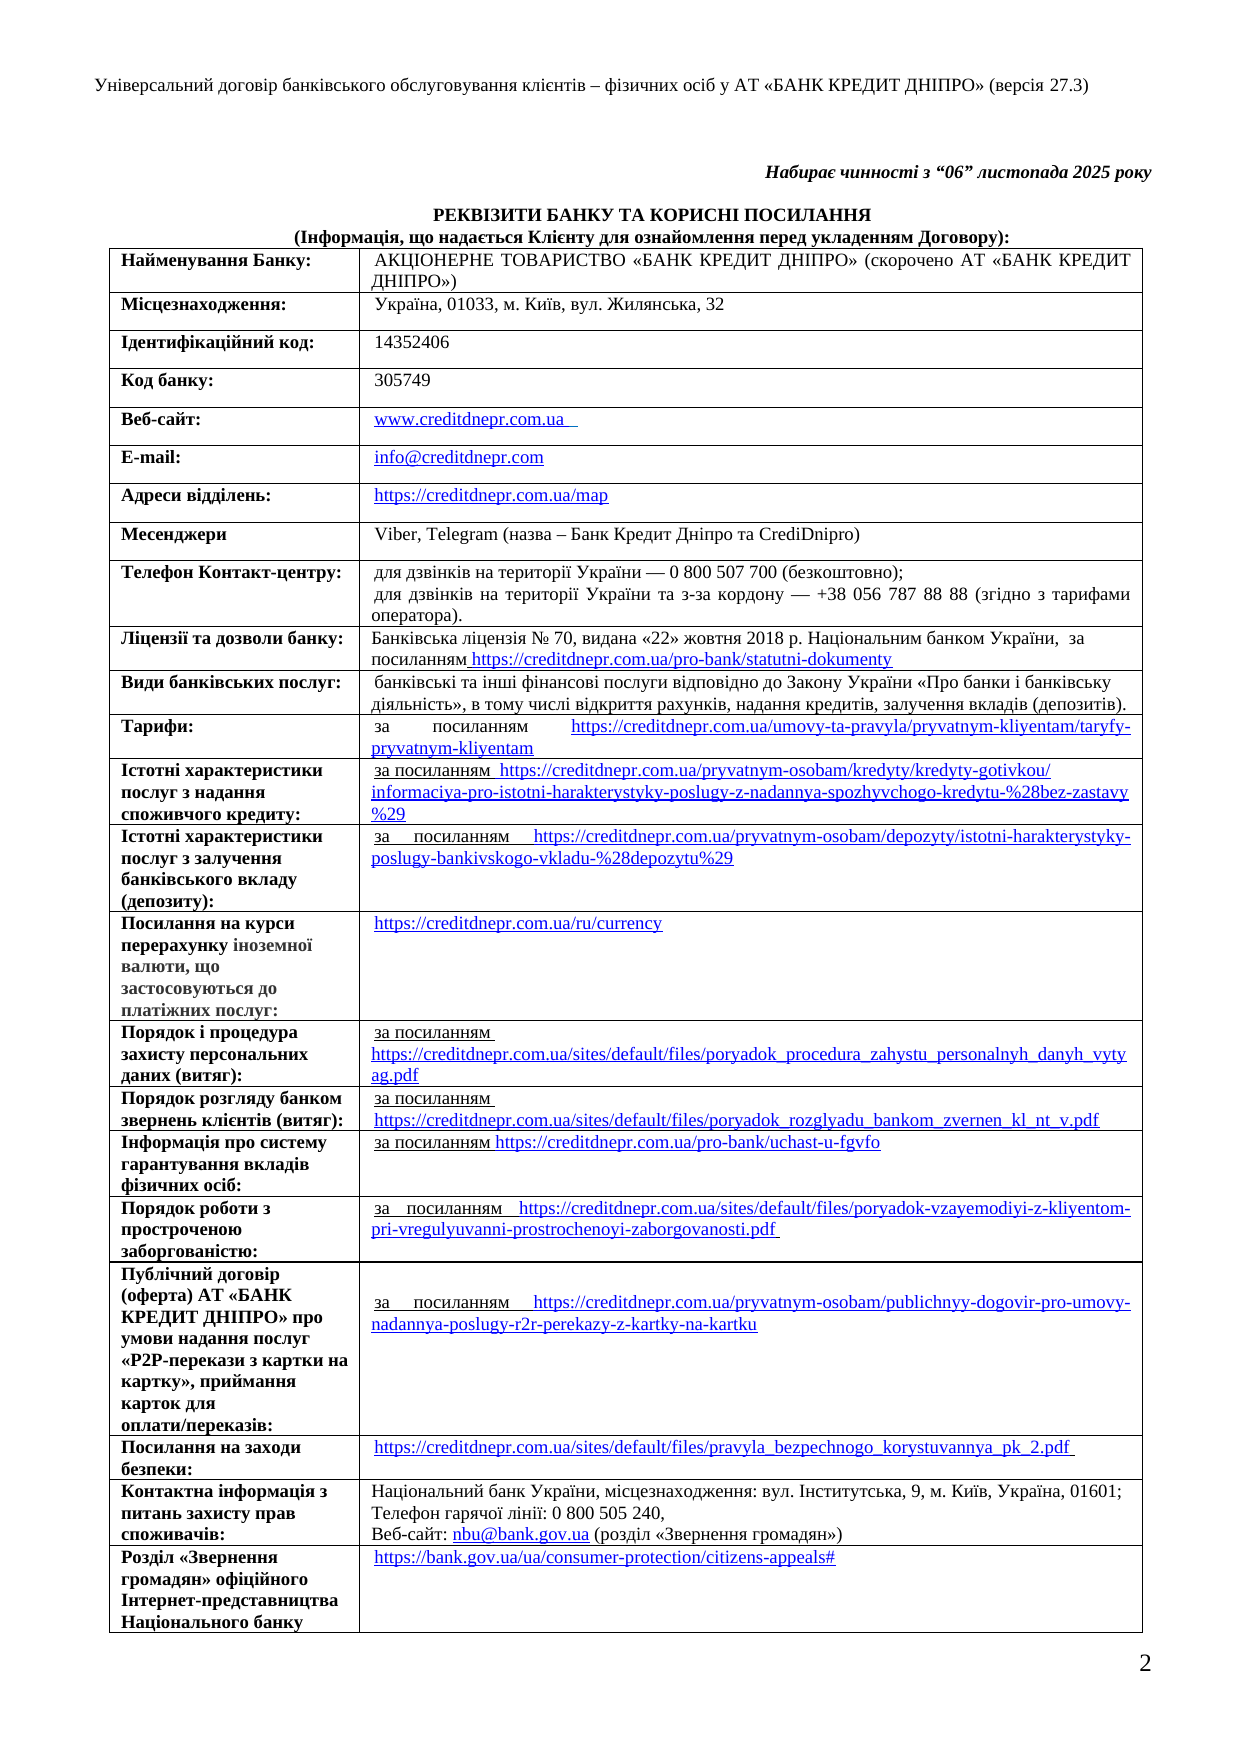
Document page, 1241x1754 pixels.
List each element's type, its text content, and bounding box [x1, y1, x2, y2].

table_cell Посилання на заходи безпеки: [110, 1436, 359, 1479]
table_cell за посиланням https://creditdnepr.com.ua/pryvatnym-osobam/publichnyy-dogovir-pro-umovy-nadannya-poslugy-r2r-perekazy-z-kartky-na-kartku [360, 1263, 1142, 1435]
table_cell Україна, 01033, м. Київ, вул. Жилянська, 32 [360, 293, 1142, 330]
table_cell Контактна інформація з питань захисту прав споживачів: [110, 1480, 359, 1545]
table_cell Істотні характеристики послуг з залучення банківського вкладу (депозиту): [110, 825, 359, 911]
table_cell E-mail: [110, 446, 359, 483]
table_cell Публічний договір (оферта) АТ «БАНК КРЕДИТ ДНІПРО» про умови надання послуг «Р2Р-перекази з картки на картку», приймання карток для оплати/переказів: [110, 1263, 359, 1435]
table_cell Порядок і процедура захисту персональних даних (витяг): [110, 1021, 359, 1086]
table_cell Тарифи: [110, 715, 359, 758]
table_cell банківські та інші фінансові послуги відповідно до Закону України «Про банки і банківську діяльність», в тому числі відкриття рахунків, надання кредитів, залучення вкладів (депозитів). [360, 671, 1142, 714]
text (Інформація, що надається Клієнту для ознайомлення перед укладенням Договору): [94, 226, 1152, 247]
table_cell https://creditdnepr.com.ua/ru/currency [360, 912, 1142, 1020]
table_cell Порядок розгляду банком звернень клієнтів (витяг): [110, 1087, 359, 1130]
table_cell Телефон Контакт-центру: [110, 561, 359, 626]
table_cell Інформація про систему гарантування вкладів фізичних осіб: [110, 1131, 359, 1196]
table_cell за посиланням https://creditdnepr.com.ua/pryvatnym-osobam/depozyty/istotni-harakterystyky-poslugy-bankivskogo-vkladu-%28depozytu%29 [360, 825, 1142, 911]
table_cell Банківська ліцензія № 70, видана «22» жовтня 2018 р. Національним банком України, за посиланням https://creditdnepr.com.ua/pro-bank/statutni-dokumenty [360, 627, 1142, 670]
table_cell за посиланням https://creditdnepr.com.ua/umovy-ta-pravyla/pryvatnym-kliyentam/taryfy-pryvatnym-kliyentam [360, 715, 1142, 758]
table_cell Істотні характеристики послуг з надання споживчого кредиту: [110, 759, 359, 824]
table_cell Адреси відділень: [110, 484, 359, 522]
table_cell https://creditdnepr.com.ua/sites/default/files/pravyla_bezpechnogo_korystuvannya_pk_2.pdf [360, 1436, 1142, 1479]
table_cell 14352406 [360, 331, 1142, 368]
table_cell Порядок роботи з простроченою заборгованістю: [110, 1197, 359, 1261]
table_cell Національний банк України, місцезнаходження: вул. Інститутська, 9, м. Київ, Україна, 01601; Телефон гарячої лінії: 0 800 505 240, Веб-сайт: nbu@bank.gov.ua (розділ «Звернення громадян») [360, 1480, 1142, 1545]
table_header Найменування Банку: [110, 249, 359, 292]
table_cell www.creditdnepr.com.ua [360, 408, 1142, 445]
table_cell https://creditdnepr.com.ua/map [360, 484, 1142, 522]
table_cell за посиланням https://creditdnepr.com.ua/sites/default/files/poryadok-vzayemodiyi-z-kliyentom-pri-vregulyuvanni-prostrochenoyi-zaborgovanosti.pdf [360, 1197, 1142, 1261]
table_cell Види банківських послуг: [110, 671, 359, 714]
table_cell Посилання на курси перерахунку іноземної валюти, що застосовуються до платіжних послуг: [110, 912, 359, 1020]
table_cell info@creditdnepr.com [360, 446, 1142, 483]
table_cell 305749 [360, 369, 1142, 407]
text Набирає чинності з “06” листопада 2025 року [94, 161, 1152, 183]
table_cell за посиланням https://creditdnepr.com.ua/sites/default/files/poryadok_procedura_zahystu_personalnyh_danyh_vytyag.pdf [360, 1021, 1142, 1086]
table_cell Viber, Telegram (назва – Банк Кредит Дніпро та CrediDnipro) [360, 523, 1142, 560]
table_cell за посиланням https://creditdnepr.com.ua/pryvatnym-osobam/kredyty/kredyty-gotivkou/informaciya-pro-istotni-harakterystyky-poslugy-z-nadannya-spozhyvchogo-kredytu-%28bez-zastavy%29 [360, 759, 1142, 824]
table_cell Ідентифікаційний код: [110, 331, 359, 368]
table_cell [110, 1546, 359, 1632]
table_cell за посиланням https://creditdnepr.com.ua/pro-bank/uchast-u-fgvfo [360, 1131, 1142, 1196]
table_cell Код банку: [110, 369, 359, 407]
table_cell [360, 1546, 1142, 1632]
table_cell Месенджери [110, 523, 359, 560]
table_cell Місцезнаходження: [110, 293, 359, 330]
table_cell для дзвінків на території України — 0 800 507 700 (безкоштовно); для дзвінків на території України та з-за кордону — +38 056 787 88 88 (згідно з тарифами оператора). [360, 561, 1142, 626]
table_cell Ліцензії та дозволи банку: [110, 627, 359, 670]
table_cell за посиланням https://creditdnepr.com.ua/sites/default/files/poryadok_rozglyadu_bankom_zvernen_kl_nt_v.pdf [360, 1087, 1142, 1130]
table_header АКЦІОНЕРНЕ ТОВАРИСТВО «БАНК КРЕДИТ ДНІПРО» (скорочено АТ «БАНК КРЕДИТ ДНІПРО») [360, 249, 1142, 292]
table_cell Веб-сайт: [110, 408, 359, 445]
text РЕКВІЗИТИ БАНКУ ТА КОРИСНІ ПОСИЛАННЯ [94, 204, 1152, 226]
